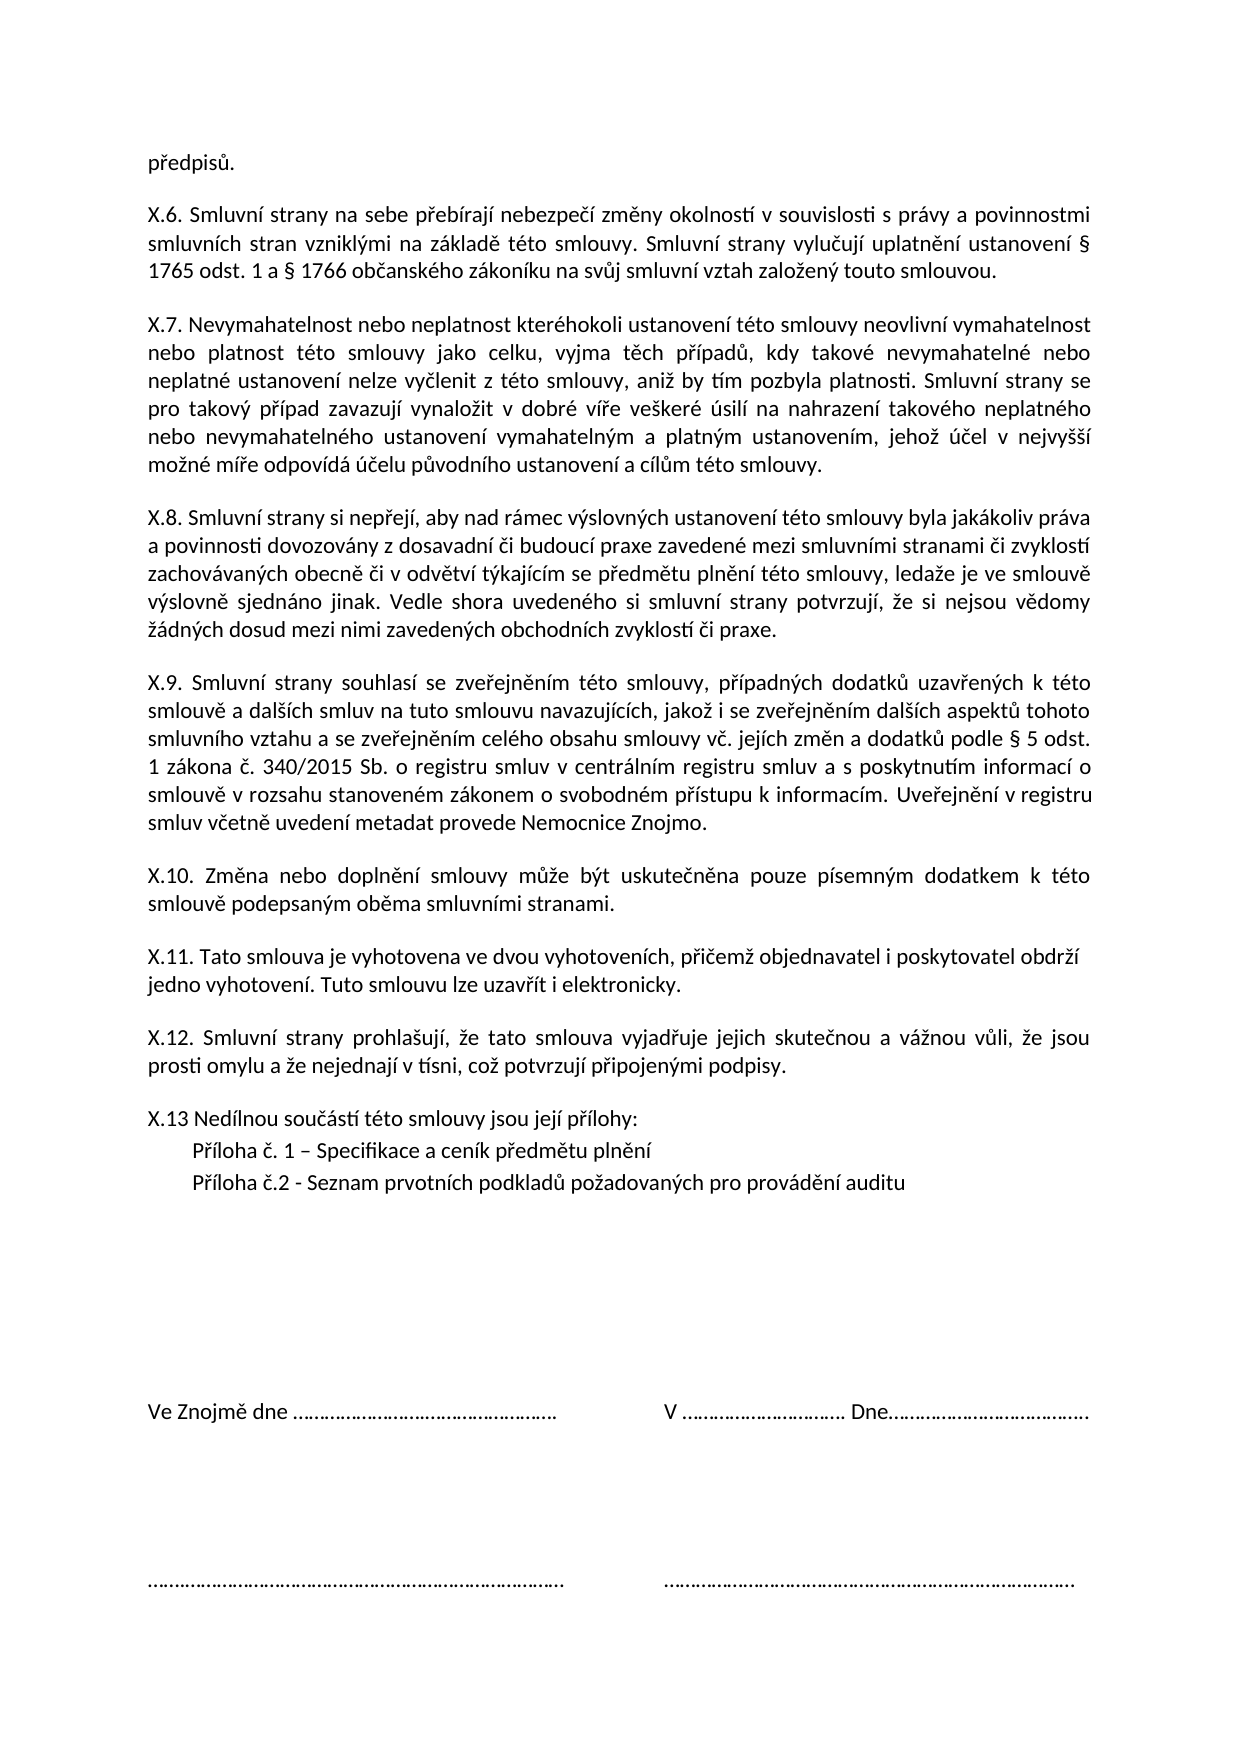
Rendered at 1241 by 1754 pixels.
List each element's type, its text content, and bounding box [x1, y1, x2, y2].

text X.12. Smluvní strany prohlašují, že tato smlouva vyjadřuje jejich skutečnou a vážnou vůli, že jsou prosti omylu a že nejednají v tísni, což potvrzují připojenými podpisy. [148, 1023, 1093, 1079]
text X.6. Smluvní strany na sebe přebírají nebezpečí změny okolností v souvislosti s právy a povinnostmi smluvních stran vzniklými na základě této smlouvy. Smluvní strany vylučují uplatnění ustanovení § 1765 odst. § 1766 občanského zákoníku na svůj smluvní vztah založený touto smlouvou. [148, 201, 1093, 285]
text X.8. Smluvní strany si nepřejí, aby nad rámec výslovných ustanovení této smlouvy byla jakákoliv práva a povinnosti dovozovány z dosavadní či budoucí praxe zavedené mezi smluvními stranami či zvyklostí zachovávaných obecně či v odvětví týkajícím se předmětu plnění této smlouvy, ledaže je ve smlouvě výslovně sjednáno jinak. Vedle shora uvedeného si smluvní strany potvrzují, že si nejsou vědomy žádných dosud mezi nimi zavedených obchodních zvyklostí či praxe. [148, 503, 1093, 643]
text …….……………………………………………………………… …………………………………………………………………… [148, 1565, 1093, 1593]
text X.10. Změna nebo doplnění smlouvy může být uskutečněna pouze písemným dodatkem k této smlouvě podepsaným oběma smluvními stranami. [148, 861, 1093, 917]
text X.13 Nedílnou součástí této smlouvy jsou její přílohy: [148, 1104, 1093, 1132]
text X.7. Nevymahatelnost nebo neplatnost kteréhokoli ustanovení této smlouvy neovlivní vymahatelnost nebo platnost této smlouvy jako celku, vyjma těch případů, kdy takové nevymahatelné nebo neplatné ustanovení nelze vyčlenit z této smlouvy, aniž by tím pozbyla platnosti. Smluvní strany se pro takový případ zavazují vynaložit v dobré víře veškeré úsilí na nahrazení takového neplatného nebo nevymahatelného ustanovení vymahatelným a platným ustanovením, jehož účel v nejvyšší možné míře odpovídá účelu původního ustanovení a cílům této smlouvy. [148, 310, 1093, 478]
text X.9. Smluvní strany souhlasí se zveřejněním této smlouvy, případných dodatků uzavřených k této smlouvě a dalších smluv na tuto smlouvu navazujících, jakož i se zveřejněním dalších aspektů tohoto smluvního vztahu a se zveřejněním celého obsahu smlouvy vč. jejích změn a dodatků podle § 5 odst. 1 zákona č. 340/2015 Sb. o registru smluv v centrálním registru smluv a s poskytnutím informací o smlouvě v rozsahu stanoveném zákonem o svobodném přístupu k informacím. Uveřejnění v registru smluv včetně uvedení metadat provede Nemocnice Znojmo. [148, 668, 1093, 836]
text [148, 148, 1093, 176]
text Ve Znojmě dne …………………….……………………. V …………………………. Dne……………………………….. [148, 1397, 1093, 1425]
text Příloha č.2 - Seznam prvotních podkladů požadovaných pro provádění auditu [148, 1168, 1093, 1197]
text X.11. Tato smlouva je vyhotovena ve dvou vyhotoveních, přičemž objednavatel i poskytovatel obdrží jedno vyhotovení. Tuto smlouvu lze uzavřít i elektronicky. [148, 942, 1093, 998]
text Příloha č. 1 – Specifikace a ceník předmětu plnění [148, 1136, 1093, 1164]
